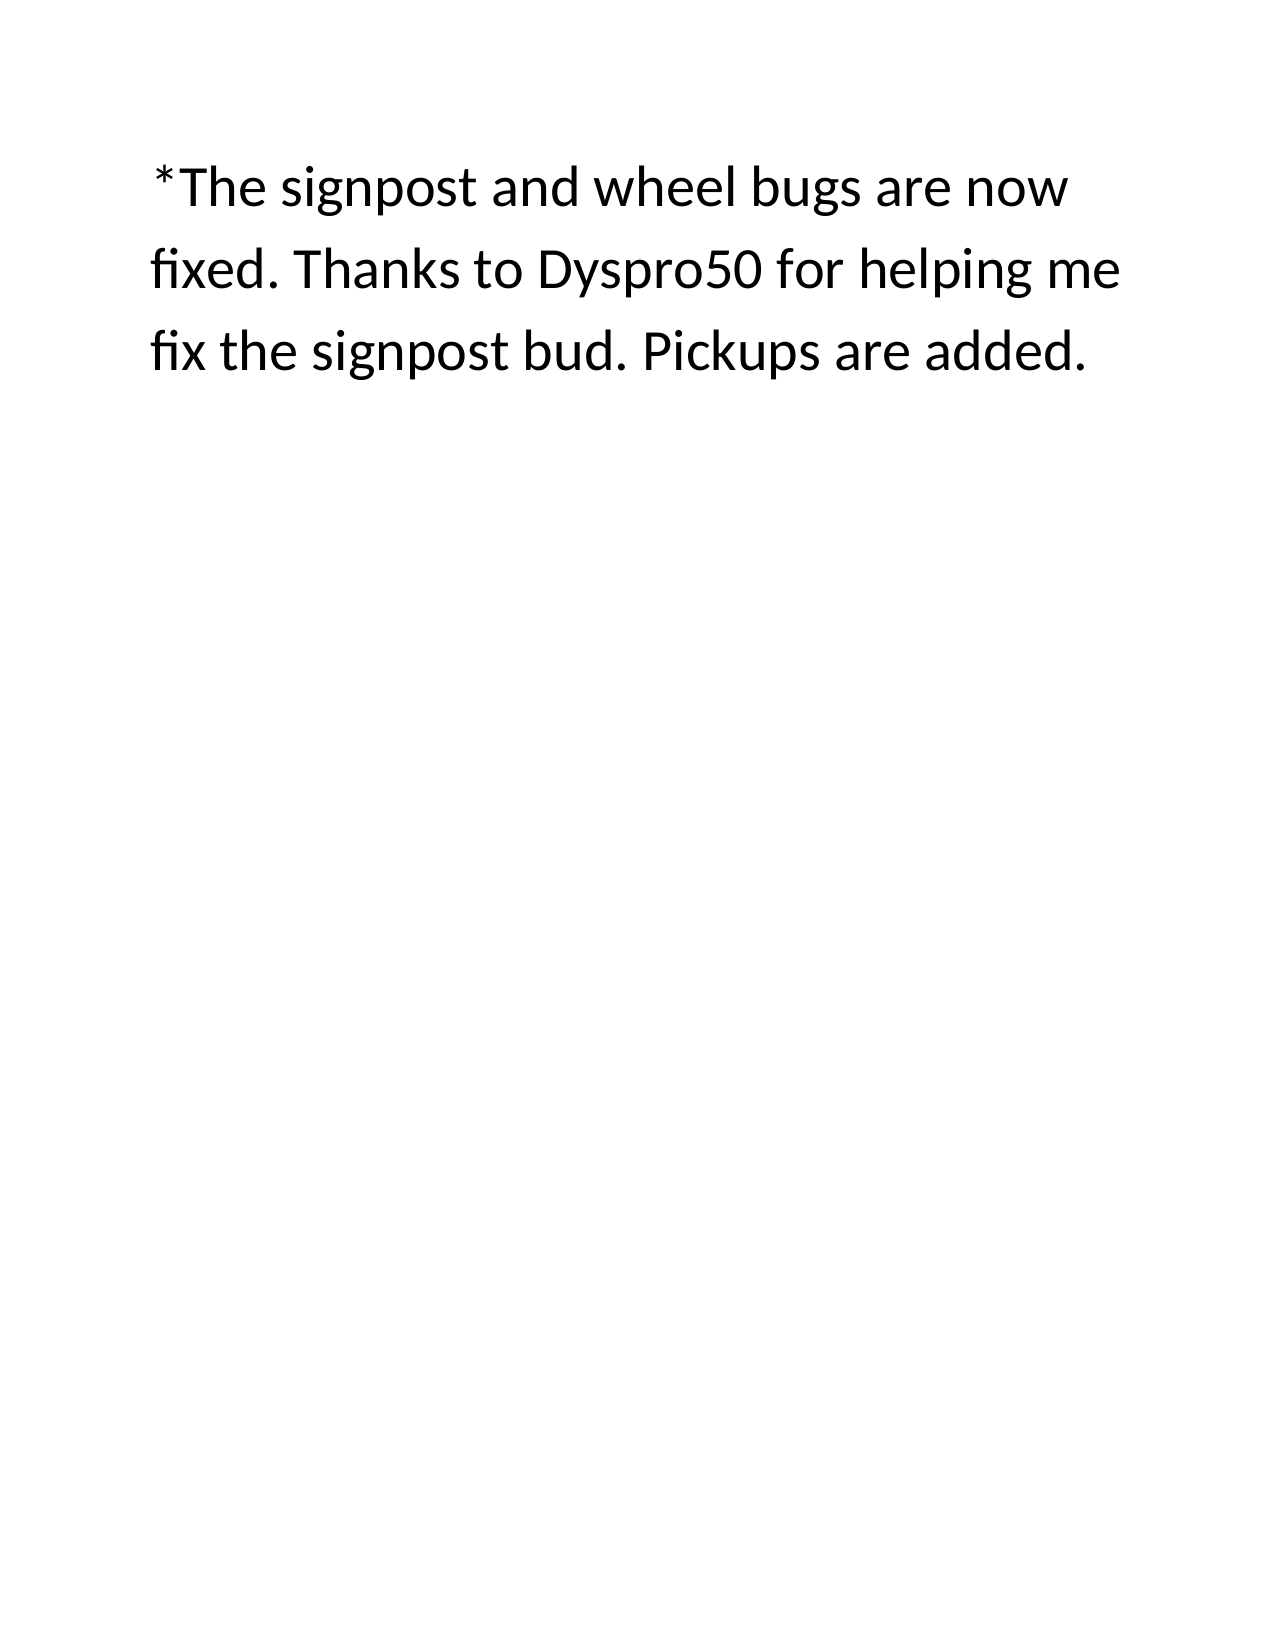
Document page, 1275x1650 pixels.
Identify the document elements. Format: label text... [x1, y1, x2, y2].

text *The signpost and wheel bugs are now fixed. Thanks to Dyspro50 for helping me fix the signpost bud. Pickups are added. [150, 150, 1125, 385]
